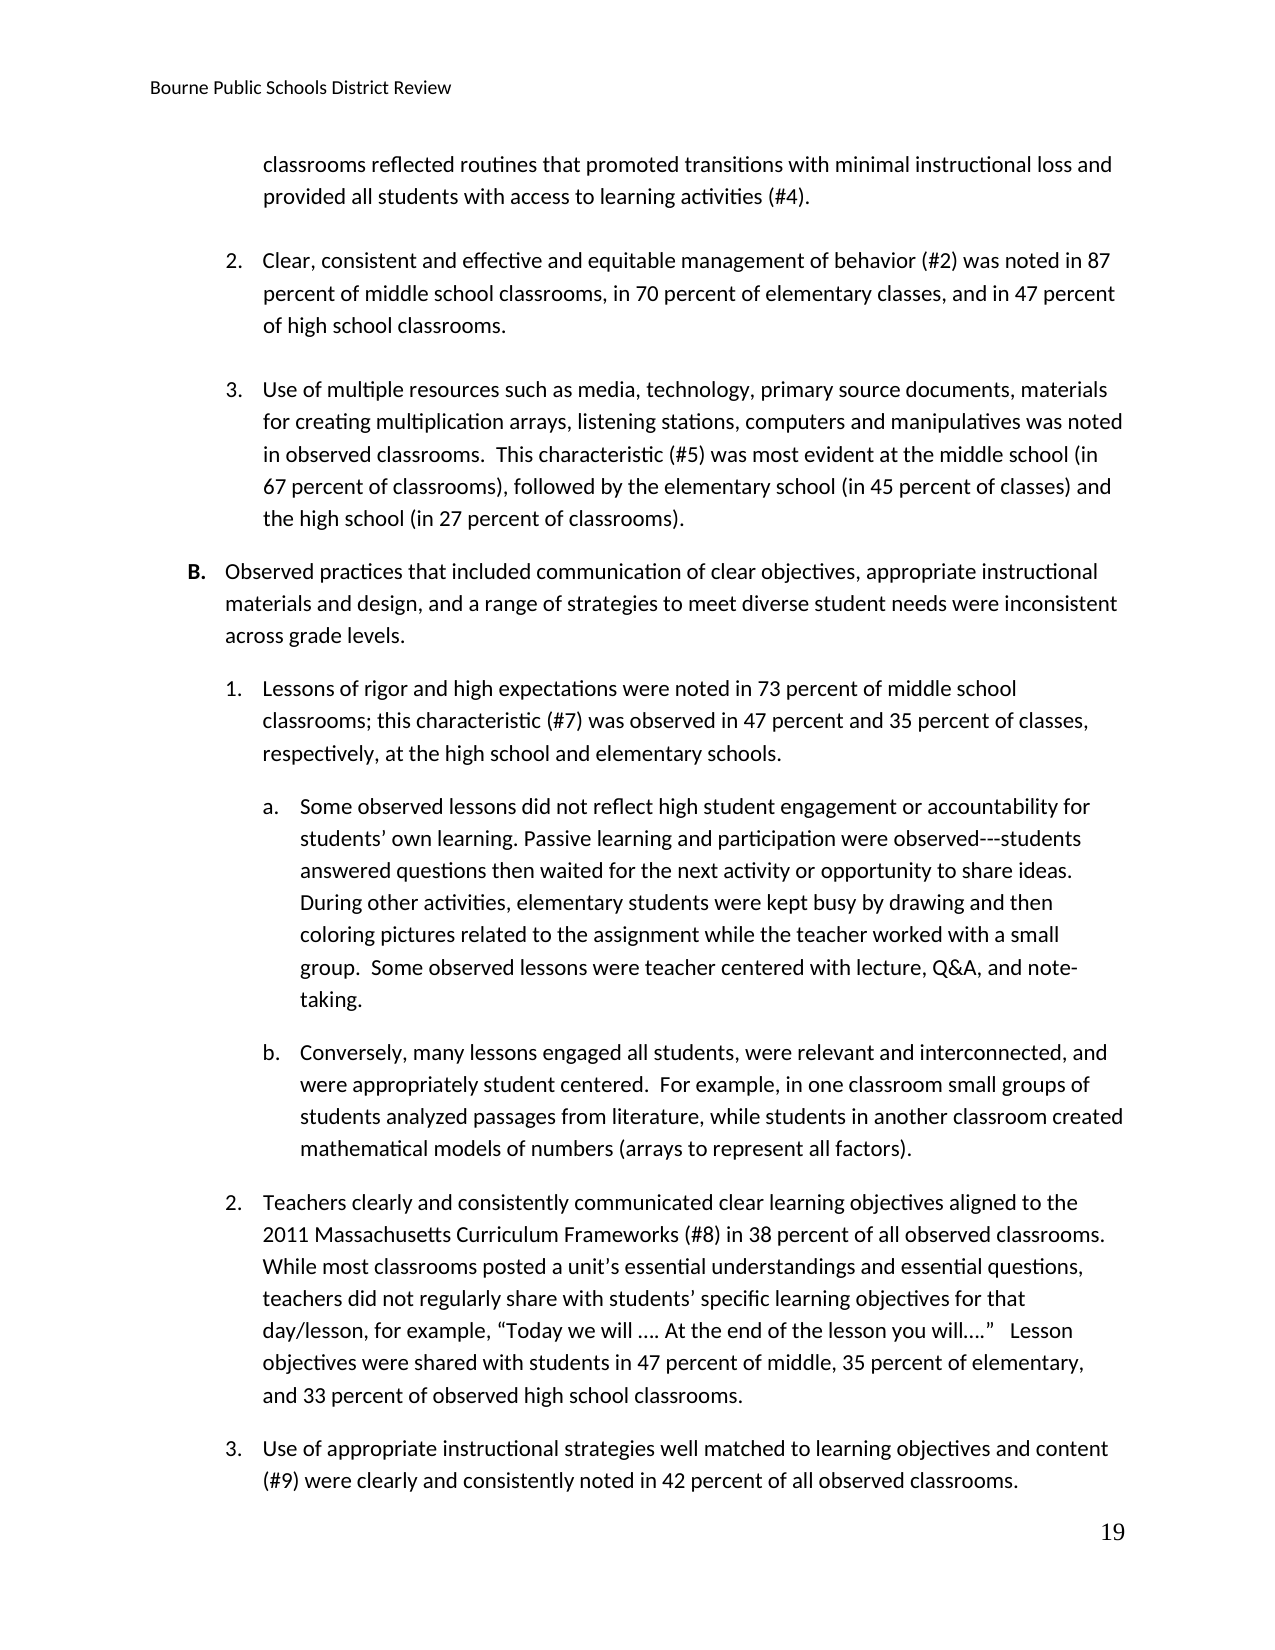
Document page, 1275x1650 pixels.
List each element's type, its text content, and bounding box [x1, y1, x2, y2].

list Use of multiple resources such as media, technology, primary source documents, materials for creating multiplication arrays, listening stations, computers and manipulatives was noted in observed classrooms. This characteristic (#5) was most evident at the middle school (in 67 percent of classrooms), followed by the elementary school (in 45 percent of classes) and the high school (in 27 percent of classrooms). [225, 375, 1125, 532]
text 2. Teachers clearly and consistently communicated clear learning objectives aligned to the 2011 Massachusetts Curriculum Frameworks (#8) in 38 percent of all observed classrooms. While most classrooms posted a unit’s essential understandings and essential questions, teachers did not regularly share with students’ specific learning objectives for that day/lesson, for example, “Today we will …. At the end of the lesson you will….” Lesson objectives were shared with students in 47 percent of middle, 35 percent of elementary, and 33 percent of observed high school classrooms. [150, 1188, 1125, 1409]
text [150, 1434, 1125, 1494]
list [225, 150, 1125, 210]
text B. Observed practices that included communication of clear objectives, appropriate instructional materials and design, and a range of strategies to meet diverse student needs were inconsistent across grade levels. [150, 557, 1125, 649]
text a. Some observed lessons did not reflect high student engagement or accountability for students’ own learning. Passive learning and participation were observed---students answered questions then waited for the next activity or opportunity to share ideas. During other activities, elementary students were kept busy by drawing and then coloring pictures related to the assignment while the teacher worked with a small group. Some observed lessons were teacher centered with lecture, Q&A, and note-taking. [150, 792, 1125, 1013]
list Clear, consistent and effective and equitable management of behavior (#2) was noted in 87 percent of middle school classrooms, in 70 percent of elementary classes, and in 47 percent of high school classrooms. [225, 247, 1125, 339]
text b. Conversely, many lessons engaged all students, were relevant and interconnected, and were appropriately student centered. For example, in one classroom small groups of students analyzed passages from literature, while students in another classroom created mathematical models of numbers (arrays to represent all factors). [150, 1038, 1125, 1163]
text 1. Lessons of rigor and high expectations were noted in 73 percent of middle school classrooms; this characteristic (#7) was observed in 47 percent and 35 percent of classes, respectively, at the high school and elementary schools. [150, 674, 1125, 767]
